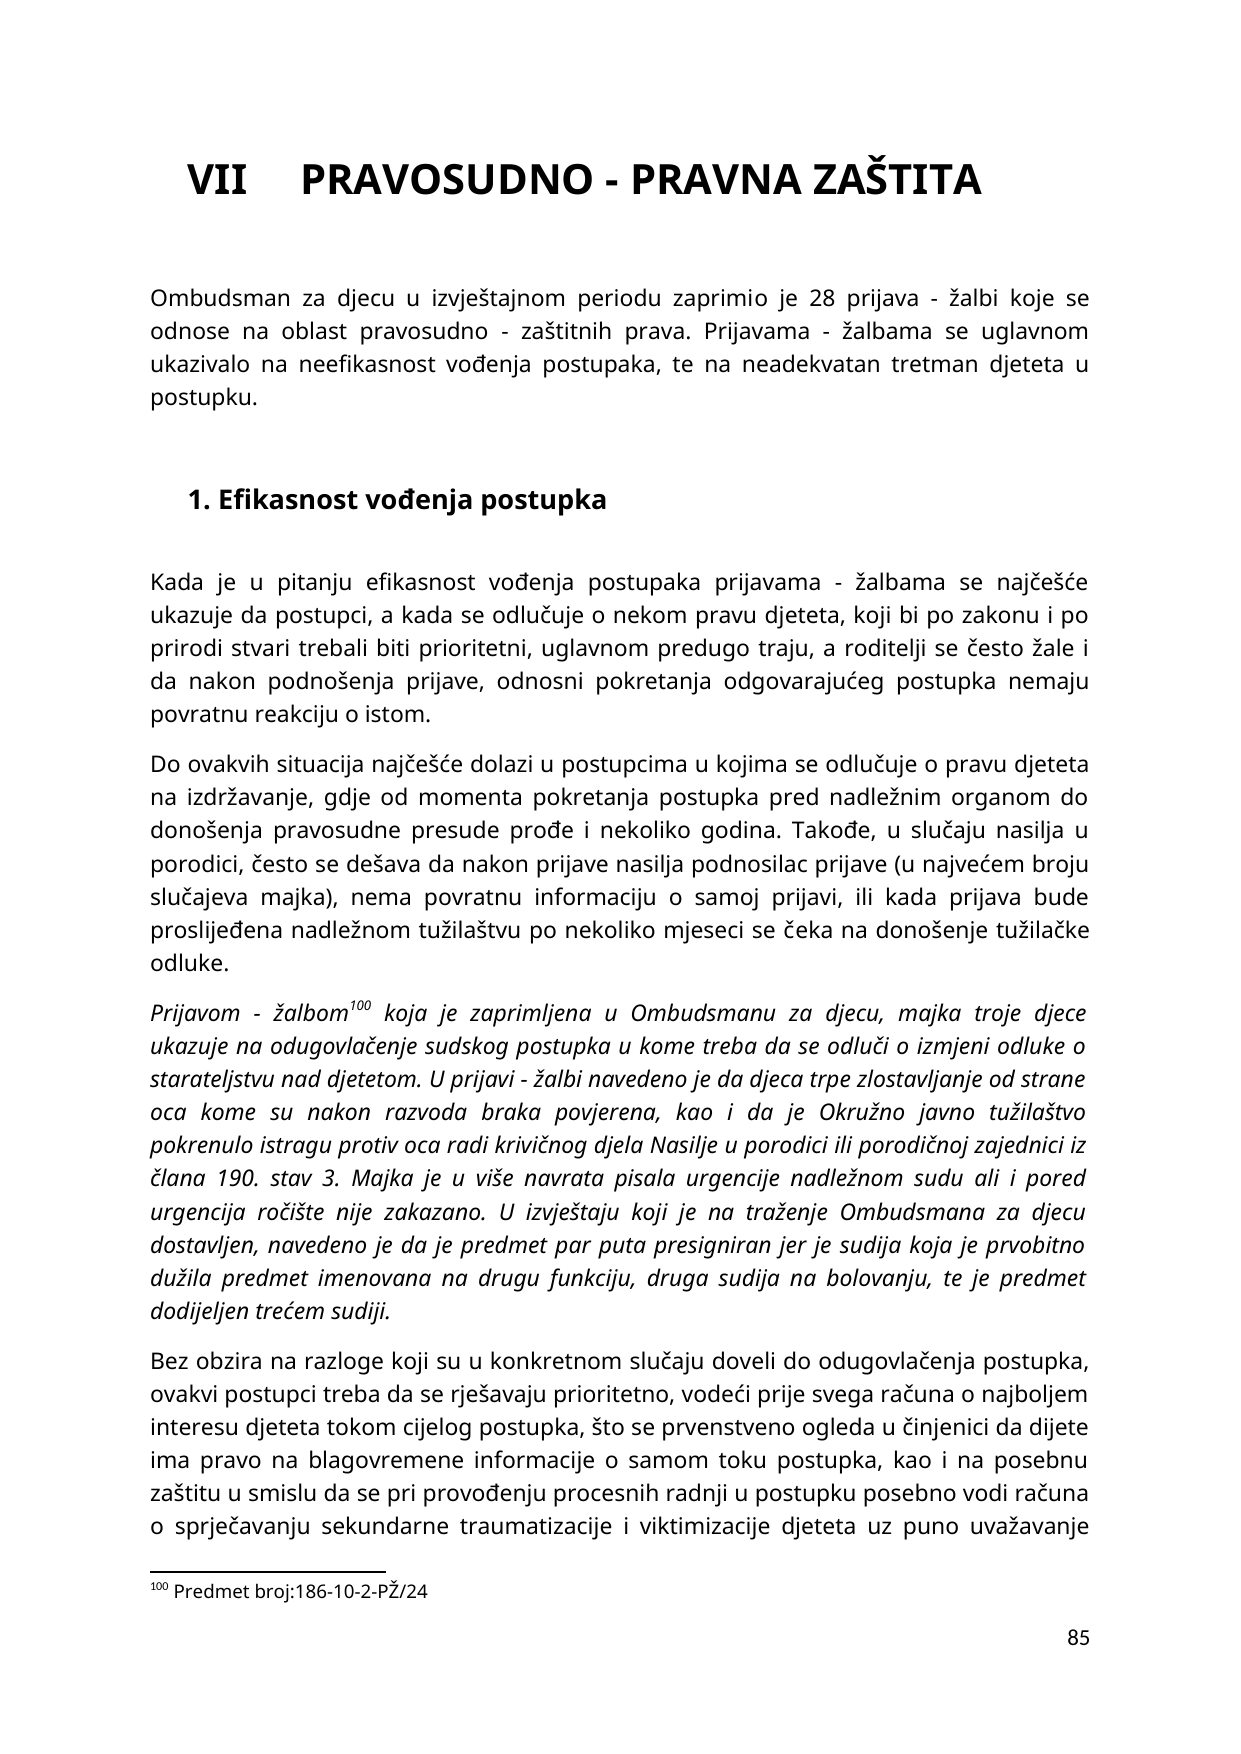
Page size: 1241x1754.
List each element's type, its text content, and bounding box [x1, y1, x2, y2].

text Do ovakvih situacija najčešće dolazi u postupcima u kojima se odlučuje o pravu djeteta na izdržavanje, gdje od momenta pokretanja postupka pred nadležnim organom do donošenja pravosudne presude prođe i nekoliko godina. Takođe, u slučaju nasilja u porodici, često se dešava da nakon prijave nasilja podnosilac prijave (u najvećem broju slučajeva majka), nema povratnu informaciju o samoj prijavi, ili kada prijava bude proslijeđena nadležnom tužilaštvu po nekoliko mjeseci se čеka na donošenje tužilačke odluke. [150, 748, 1090, 978]
text Ombudsman za djecu u izvještajnom periodu zaprimio je 28 prijava - žalbi koje se odnose na oblast pravosudno - zaštitnih prava. Prijavama - žalbama se uglavnom ukazivalo na neefikasnost vođenja postupaka, te na neadekvatan tretman djeteta u postupku. [150, 281, 1090, 412]
text Prijavom - žalbom koja je zaprimljena u Ombudsmanu za djecu, majka troje djece ukazuje na odugovlačenje sudskog postupka u kome treba da se odluči o izmjeni odluke o starateljstvu nad djetetom. U prijavi - žalbi navedeno je da djeca trpe zlostavljanje od strane oca kome su nakon razvoda braka povjerena, kao i da je Okružno javno tužilaštvo pokrenulo istragu protiv oca radi krivičnog djela Nasilje u porodici ili porodičnoj zajednici iz člana 190. stav 3. Majka je u više navrata pisala urgencije nadležnom sudu ali i pored urgencija ročište nije zakazano. U izvještaju koji je na traženje Ombudsmana za djecu dostavljen, navedeno je da je predmet par puta presigniran jer je sudija koja je prvobitno dužila predmet imenovana na drugu funkciju, druga sudija na bolovanju, te je predmet dodijeljen trećem sudiji. [150, 997, 1090, 1326]
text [150, 1344, 1090, 1541]
subtitle PRAVOSUDNO - PRAVNA ZAŠTITA [187, 150, 1090, 207]
subtitle 1. Efikasnost vođenja postupka [187, 480, 1090, 517]
text Kada je u pitanju efikasnost vođenja postupaka prijavama - žalbama se najčešće ukazuje da postupci, a kada se odlučuje o nekom pravu djeteta, koji bi po zakonu i po prirоdi stvari trebali biti prioritetni, uglavnom predugo traju, a roditelji se često žale i da nakon podnošenja prijave, odnosni pokretanja odgovarajućeg postupka nemaju povratnu reakciju o istom. [150, 566, 1090, 729]
